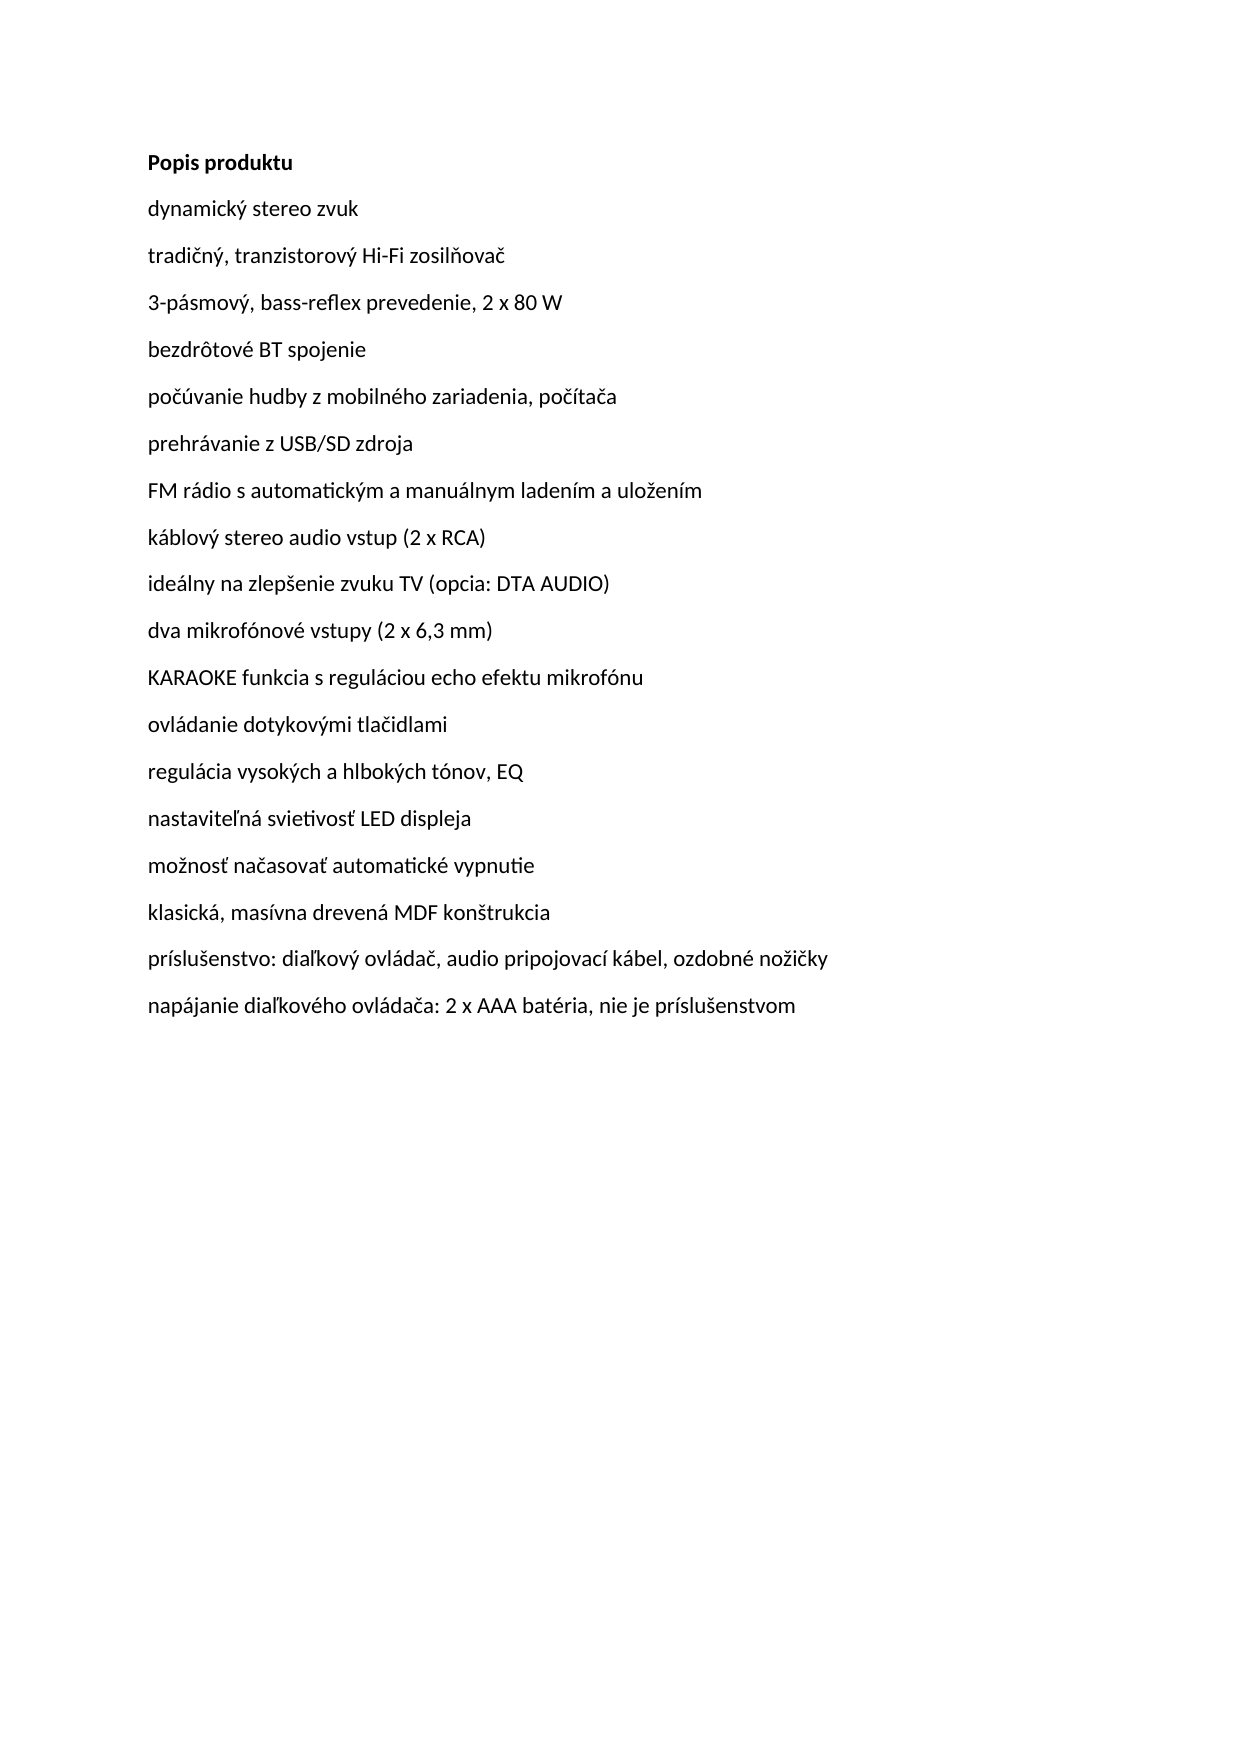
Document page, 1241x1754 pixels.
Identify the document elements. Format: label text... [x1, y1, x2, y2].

text KARAOKE funkcia s reguláciou echo efektu mikrofónu [148, 663, 1093, 691]
text príslušenstvo: diaľkový ovládač, audio pripojovací kábel, ozdobné nožičky [148, 944, 1093, 972]
text ideálny na zlepšenie zvuku TV (opcia: DTA AUDIO) [148, 569, 1093, 597]
text možnosť načasovať automatické vypnutie [148, 851, 1093, 879]
text 3-pásmový, bass-reflex prevedenie, 2 x 80 W [148, 288, 1093, 316]
text prehrávanie z USB/SD zdroja [148, 429, 1093, 457]
text dva mikrofónové vstupy (2 x 6,3 mm) [148, 616, 1093, 644]
text napájanie diaľkového ovládača: 2 x AAA batéria, nie je príslušenstvom [148, 991, 1093, 1019]
text počúvanie hudby z mobilného zariadenia, počítača [148, 382, 1093, 410]
text ovládanie dotykovými tlačidlami [148, 710, 1093, 738]
text Popis produktu [148, 148, 1093, 176]
text tradičný, tranzistorový Hi-Fi zosilňovač [148, 241, 1093, 269]
text káblový stereo audio vstup (2 x RCA) [148, 523, 1093, 551]
text klasická, masívna drevená MDF konštrukcia [148, 898, 1093, 926]
text regulácia vysokých a hlbokých tónov, EQ [148, 757, 1093, 785]
text dynamický stereo zvuk [148, 194, 1093, 222]
text FM rádio s automatickým a manuálnym ladením a uložením [148, 476, 1093, 504]
text nastaviteľná svietivosť LED displeja [148, 804, 1093, 832]
text bezdrôtové BT spojenie [148, 335, 1093, 363]
